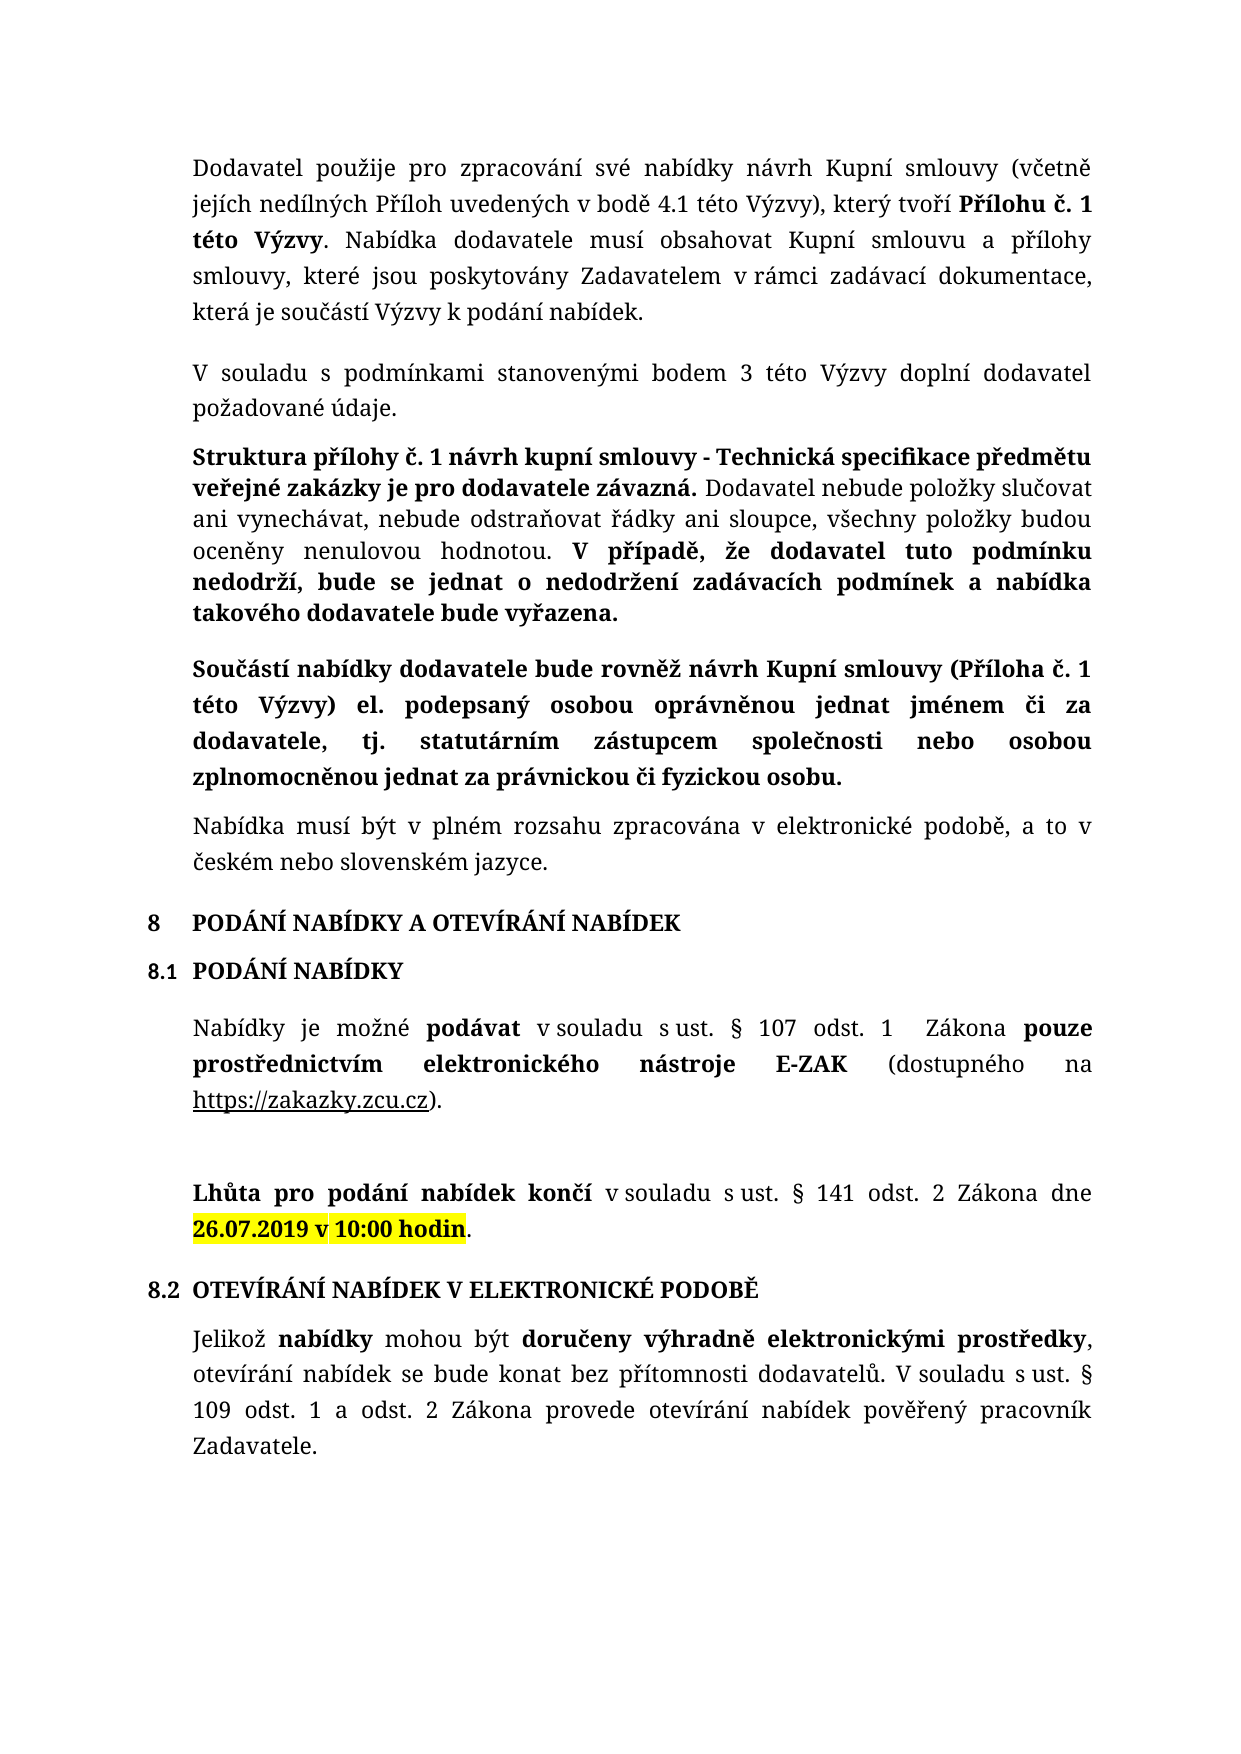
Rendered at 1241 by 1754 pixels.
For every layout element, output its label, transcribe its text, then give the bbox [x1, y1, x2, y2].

text V souladu s podmínkami stanovenými bodem 3 této Výzvy doplní dodavatel požadované údaje. [192, 356, 1093, 424]
text Nabídka musí být v plném rozsahu zpracována v elektronické podobě, a to v českém nebo slovenském jazyce. [193, 809, 1093, 877]
subtitle 8 PODÁNÍ NABÍDKY A OTEVÍRÁNÍ NABÍDEK [147, 906, 1093, 938]
text Součástí nabídky dodavatele bude rovněž návrh Kupní smlouvy (Příloha č. 1 této Výzvy) el. podepsaný osobou oprávněnou jednat jménem či za dodavatele, tj. statutárním zástupcem společnosti nebo osobou zplnomocněnou jednat za právnickou či fyzickou osobu. [192, 653, 1093, 792]
text Jelikož nabídky mohou být doručeny výhradně elektronickými prostředky, otevírání nabídek se bude konat bez přítomnosti dodavatelů. V souladu s ust. § 109 odst. 1 a odst. 2 Zákona provede otevírání nabídek pověřený pracovník Zadavatele. [193, 1322, 1093, 1462]
text Nabídky je možné podávat v souladu s ust. § 107 odst. 1 Zákona pouze prostřednictvím elektronického nástroje E-ZAK (dostupného na https://zakazky.zcu.cz). [193, 1012, 1093, 1115]
text Struktura přílohy č. 1 návrh kupní smlouvy - Technická specifikace předmětu veřejné zakázky je pro dodavatele závazná. Dodavatel nebude položky slučovat ani vynechávat, nebude odstraňovat řádky ani sloupce, všechny položky budou oceněny nenulovou hodnotou. V případě, že dodavatel tuto podmínku nedodrží, bude se jednat o nedodržení zadávacích podmínek a nabídka takového dodavatele bude vyřazena. [192, 441, 1093, 628]
text Dodavatel použije pro zpracování své nabídky návrh Kupní smlouvy (včetně jejích nedílných Příloh uvedených v bodě 4.1 této Výzvy), který tvoří Přílohu č. 1 této Výzvy. Nabídka dodavatele musí obsahovat Kupní smlouvu a přílohy smlouvy, které jsou poskytovány Zadavatelem v rámci zadávací dokumentace, která je součástí Výzvy k podání nabídek. [192, 152, 1093, 327]
text 8.1 PODÁNÍ NABÍDKY [148, 955, 1093, 986]
subtitle 8.2 OTEVÍRÁNÍ NABÍDEK V ELEKTRONICKÉ PODOBĚ [148, 1274, 1093, 1305]
text Lhůta pro podání nabídek končí v souladu s ust. § 141 odst. 2 Zákona dne 26.07.2019 v 10:00 hodin. [193, 1177, 1093, 1244]
